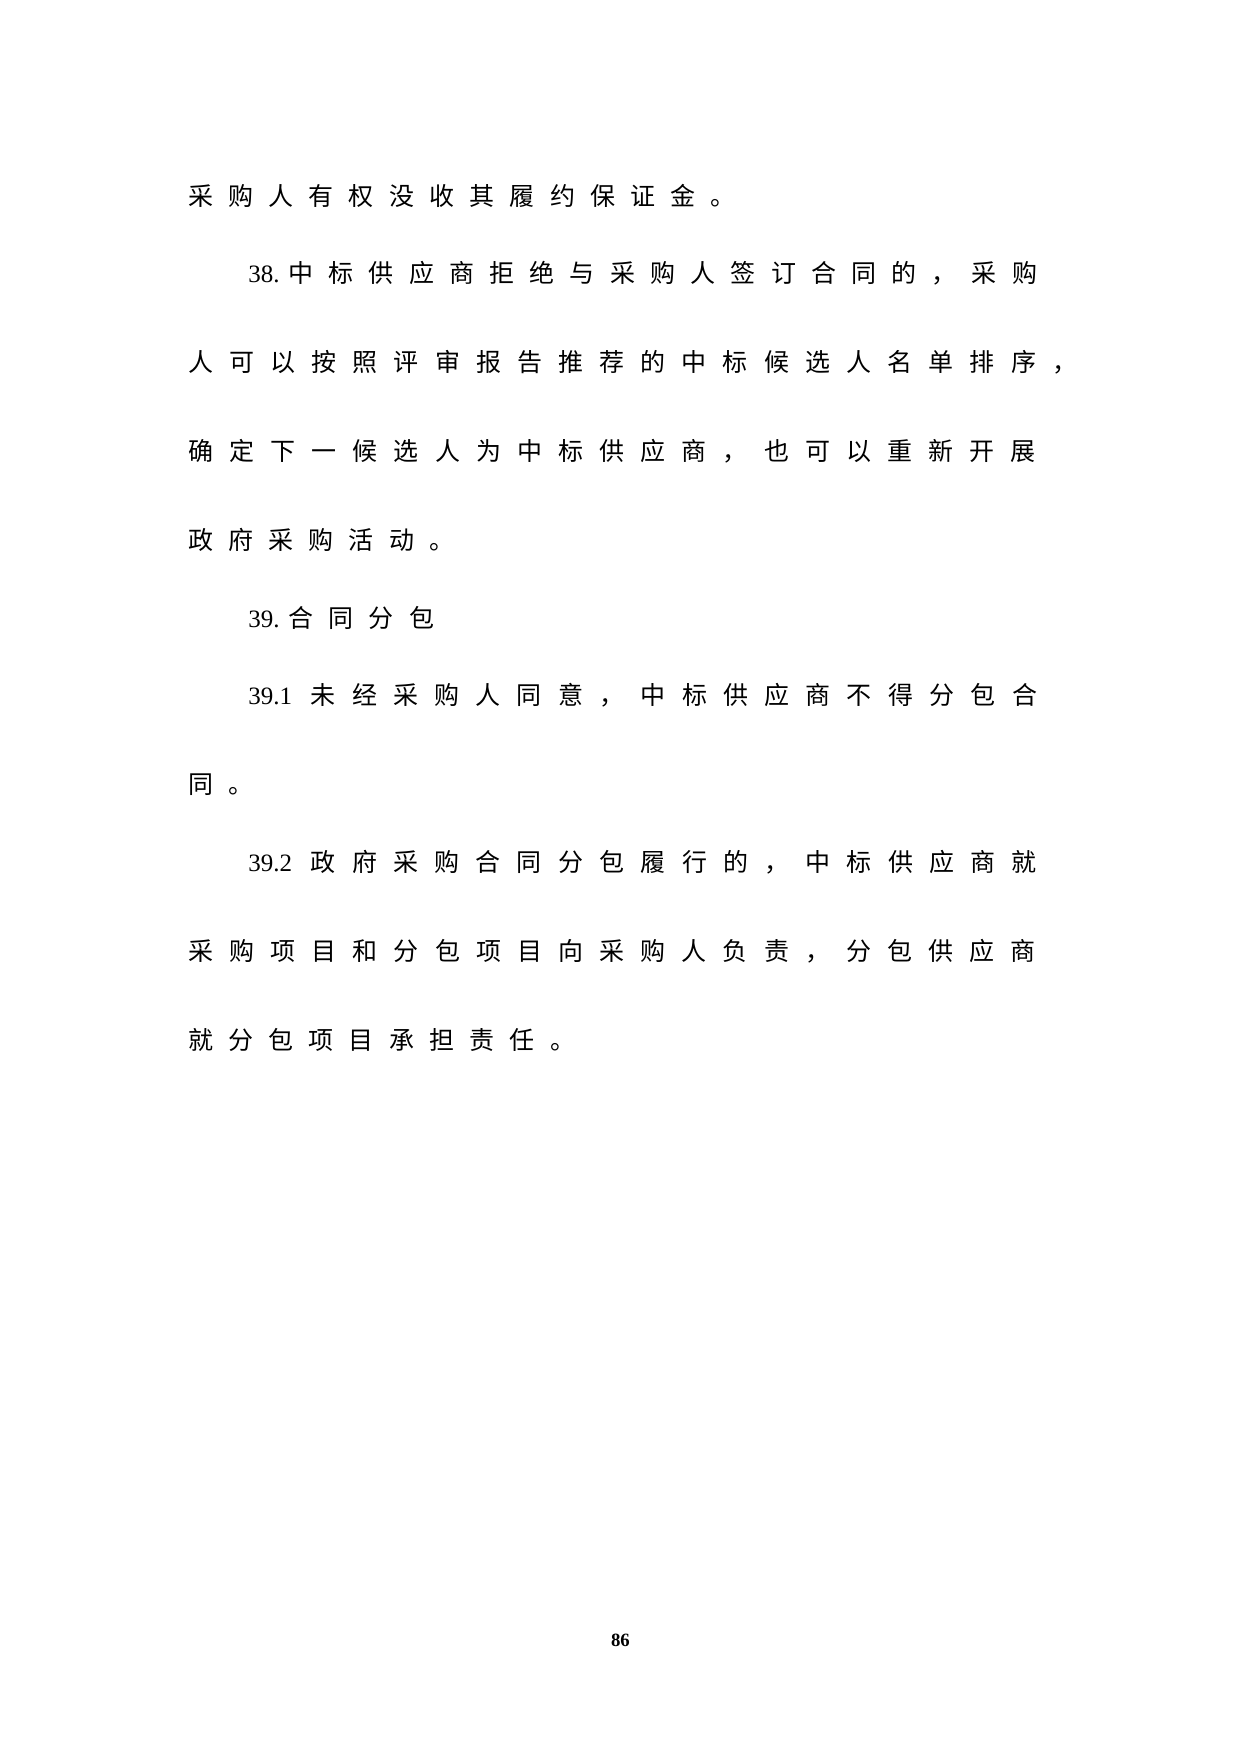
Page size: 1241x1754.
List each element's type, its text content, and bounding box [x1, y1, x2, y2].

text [188, 164, 1052, 224]
text 39.2 政府采购合同分包履行的，中标供应商就采购项目和分包项目向采购人负责，分包供应商就分包项目承担责任。 [188, 831, 1052, 1068]
text 39.1 未经采购人同意，中标供应商不得分包合同。 [188, 664, 1052, 813]
text 39. 合同分包 [188, 587, 1052, 646]
text 38. 中标供应商拒绝与采购人签订合同的，采购人可以按照评审报告推荐的中标候选人名单排序，确定下一候选人为中标供应商，也可以重新开展政府采购活动。 [188, 242, 1052, 568]
